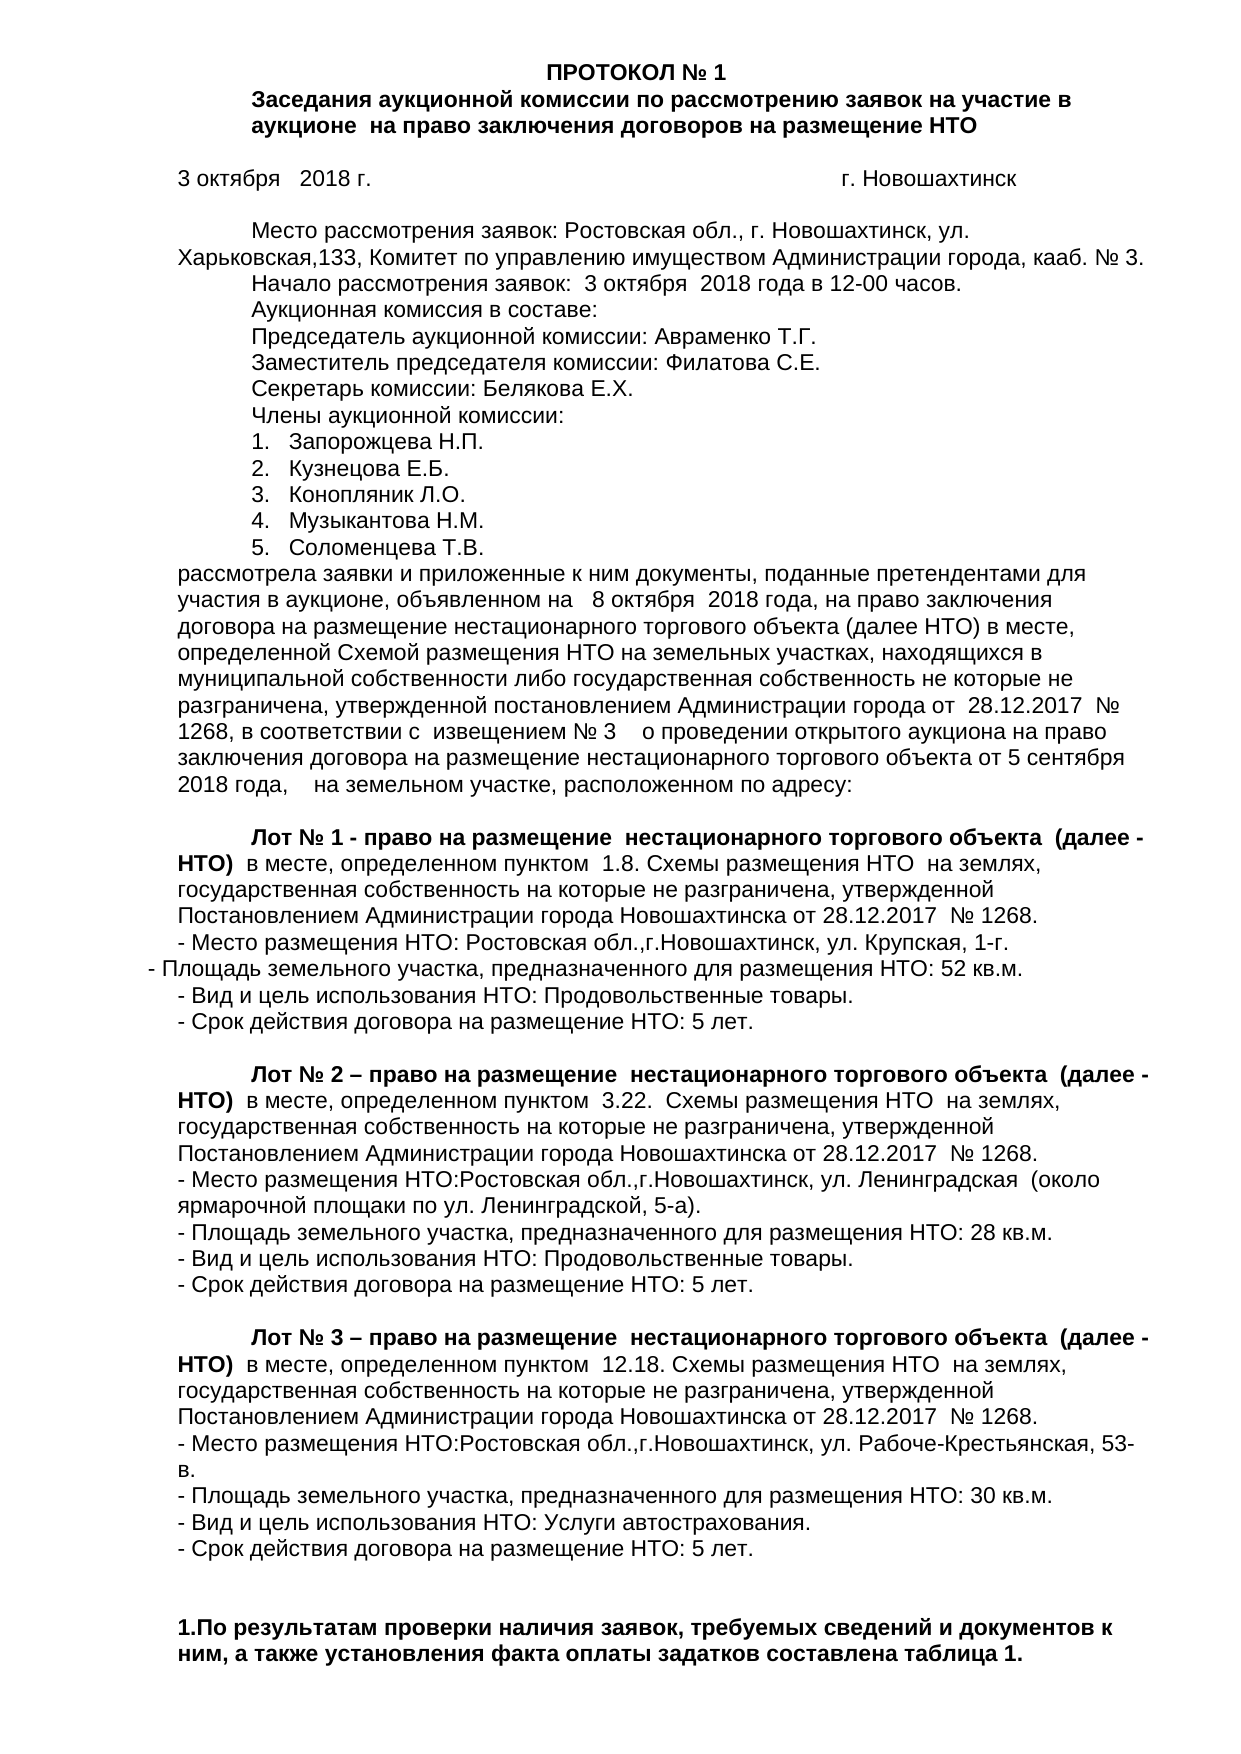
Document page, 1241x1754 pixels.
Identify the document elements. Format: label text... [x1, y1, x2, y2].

subtitle рассмотрела заявки и приложенные к ним документы, поданные претендентами для участия в аукционе, объявленном на 8 октября 2018 года, на право заключения договора на размещение нестационарного торгового объекта (далее НТО) в месте, определенной Схемой размещения НТО на земельных участках, находящихся в муниципальной собственности либо государственная собственность не которые не разграничена, утвержденной постановлением Администрации города от 28.12.2017 № 1268, в соответствии с извещением № 3 о проведении открытого аукциона на право заключения договора на размещение нестационарного торгового объекта от 5 сентября 2018 года, на земельном участке, расположенном по адресу: [177, 560, 1152, 797]
text - Площадь земельного участка, предназначенного для размещения НТО: 28 кв.м. [177, 1219, 1152, 1245]
text - Вид и цель использования НТО: Продовольственные товары. [177, 1245, 1152, 1271]
text Аукционная комиссия в составе: [177, 296, 1152, 323]
text Лот № 2 – право на размещение нестационарного торгового объекта (далее - НТО) в месте, определенном пунктом 3.22. Схемы размещения НТО на землях, государственная собственность на которые не разграничена, утвержденной Постановлением Администрации города Новошахтинска от 28.12.2017 № 1268. [177, 1061, 1152, 1166]
text - Вид и цель использования НТО: Услуги автострахования. [177, 1509, 1152, 1535]
text Секретарь комиссии: Белякова Е.Х. [177, 375, 1152, 402]
text - Срок действия договора на размещение НТО: 5 лет. [177, 1271, 1152, 1298]
text Председатель аукционной комиссии: Авраменко Т.Г. [177, 323, 1152, 349]
text - Площадь земельного участка, предназначенного для размещения НТО: 30 кв.м. [177, 1482, 1152, 1509]
text Лот № 1 - право на размещение нестационарного торгового объекта (далее - НТО) в месте, определенном пунктом 1.8. Схемы размещения НТО на землях, государственная собственность на которые не разграничена, утвержденной Постановлением Администрации города Новошахтинска от 28.12.2017 № 1268. [177, 823, 1152, 929]
text Место рассмотрения заявок: Ростовская обл., г. Новошахтинск, ул. Харьковская,133, Комитет по управлению имуществом Администрации города, кааб. № 3. [177, 217, 1152, 270]
text - Место размещения НТО:Ростовская обл.,г.Новошахтинск, ул. Ленинградская (около ярмарочной площаки по ул. Ленинградской, 5-а). [177, 1166, 1152, 1219]
text - Срок действия договора на размещение НТО: 5 лет. [177, 1535, 1152, 1561]
text Заместитель председателя комиссии: Филатова С.Е. [177, 349, 1152, 375]
text 3 октября 2018 г. г. Новошахтинск [177, 164, 1152, 191]
text - Место размещения НТО: Ростовская обл.,г.Новошахтинск, ул. Крупская, 1-г. [177, 929, 1181, 955]
text - Площадь земельного участка, предназначенного для размещения НТО: 52 кв.м. [148, 955, 1152, 982]
text ПРОТОКОЛ № 1 [177, 59, 1152, 86]
list Конопляник Л.О. [251, 481, 1152, 507]
list Соломенцева Т.В. [251, 533, 1152, 560]
text 1.По результатам проверки наличия заявок, требуемых сведений и документов к ним, а также установления факта оплаты задатков составлена таблица 1. [177, 1614, 1152, 1667]
list Кузнецова Е.Б. [251, 454, 1152, 481]
text - Вид и цель использования НТО: Продовольственные товары. [177, 982, 1152, 1008]
text Заседания аукционной комиссии по рассмотрению заявок на участие в аукционе на право заключения договоров на размещение НТО [251, 86, 1152, 138]
text - Срок действия договора на размещение НТО: 5 лет. [177, 1008, 1152, 1034]
text - Место размещения НТО:Ростовская обл.,г.Новошахтинск, ул. Рабоче-Крестьянская, 53-в. [177, 1429, 1152, 1482]
list Запорожцева Н.П. [251, 428, 1152, 454]
text Начало рассмотрения заявок: 3 октября 2018 года в 12-00 часов. [177, 270, 1152, 296]
text Члены аукционной комиссии: [177, 402, 1152, 428]
list Музыкантова Н.М. [251, 507, 1152, 533]
text Лот № 3 – право на размещение нестационарного торгового объекта (далее - НТО) в месте, определенном пунктом 12.18. Схемы размещения НТО на землях, государственная собственность на которые не разграничена, утвержденной Постановлением Администрации города Новошахтинска от 28.12.2017 № 1268. [177, 1324, 1152, 1429]
